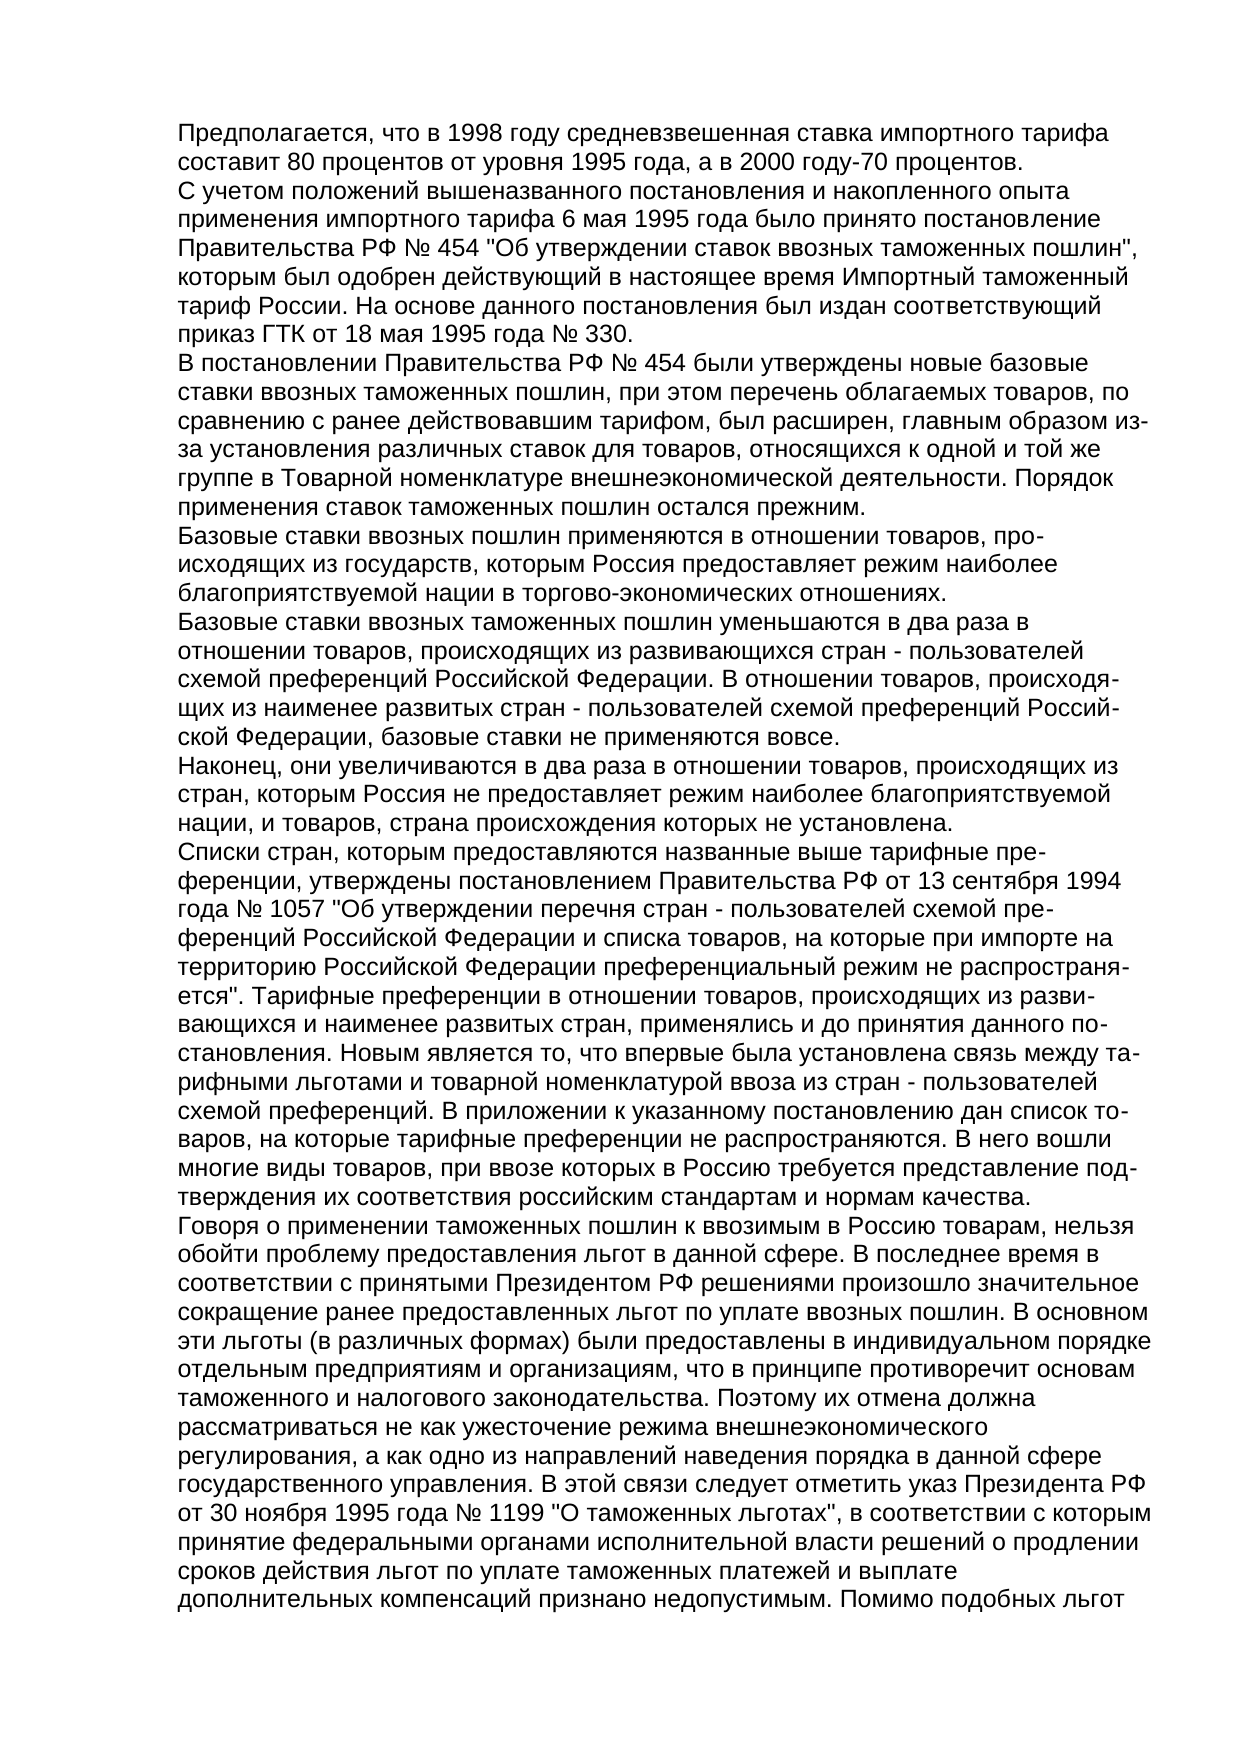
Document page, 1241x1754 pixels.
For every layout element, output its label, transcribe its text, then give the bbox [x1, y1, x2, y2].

text С учетом положений вышеназванного постановления и накопленного опыта применения импортного тарифа 6 мая 1995 года было принято постановление Правительства РФ № 454 "Об утверждении ставок ввозных таможенных пошлин", которым был одобрен действующий в настоящее время Импортный таможенный тариф России. На основе данного постановления был издан соответствующий приказ ГТК от 18 мая 1995 года № 330. [177, 176, 1152, 348]
text В постановлении Правительства РФ № 454 были утверждены новые базовые ставки ввозных таможенных пошлин, при этом перечень облагаемых товаров, по сравнению с ранее действовавшим тарифом, был расширен, главным образом из-за установления различных ставок для товаров, относящихся к одной и той же группе в Товарной номенклатуре внешнеэкономической деятельности. Порядок применения ставок таможенных пошлин остался прежним. [177, 348, 1152, 521]
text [177, 118, 1152, 176]
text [177, 1211, 1152, 1613]
text Наконец, они увеличиваются в два раза в отношении товаров, происходящих из стран, которым Россия не предоставляет режим наиболее благоприятствуемой нации, и товаров, страна происхождения которых не установлена. [177, 751, 1152, 837]
text Списки стран, которым предоставляются названные выше тарифные преференции, утверждены постановлением Правительства РФ от 13 сентября 1994 года № 1057 "Об утверждении перечня стран - пользователей схемой преференций Российской Федерации и списка товаров, на которые при импорте на территорию Российской Федерации преференциальный режим не распространяется". Тарифные преференции в отношении товаров, происходящих из развивающихся и наименее развитых стран, применялись и до принятия данного постановления. Новым является то, что впервые была установлена связь между тарифными льготами и товарной номенклатурой ввоза из стран - пользователей схемой преференций. В приложении к указанному постановлению дан список товаров, на которые тарифные преференции не распространяются. В него вошли многие виды товаров, при ввозе которых в Россию требуется представление подтверждения их соответствия российским стандартам и нормам качества. [177, 837, 1152, 1211]
text Базовые ставки ввозных таможенных пошлин уменьшаются в два раза в отношении товаров, происходящих из развивающихся стран - пользователей схемой преференций Российской Федерации. В отношении товаров, происходящих из наименее развитых стран - пользователей схемой преференций Российской Федерации, базовые ставки не применяются вовсе. [177, 607, 1152, 751]
text Базовые ставки ввозных пошлин применяются в отношении товаров, происходящих из государств, которым Россия предоставляет режим наиболее благоприятствуемой нации в торгово-экономических отношениях. [177, 521, 1152, 607]
